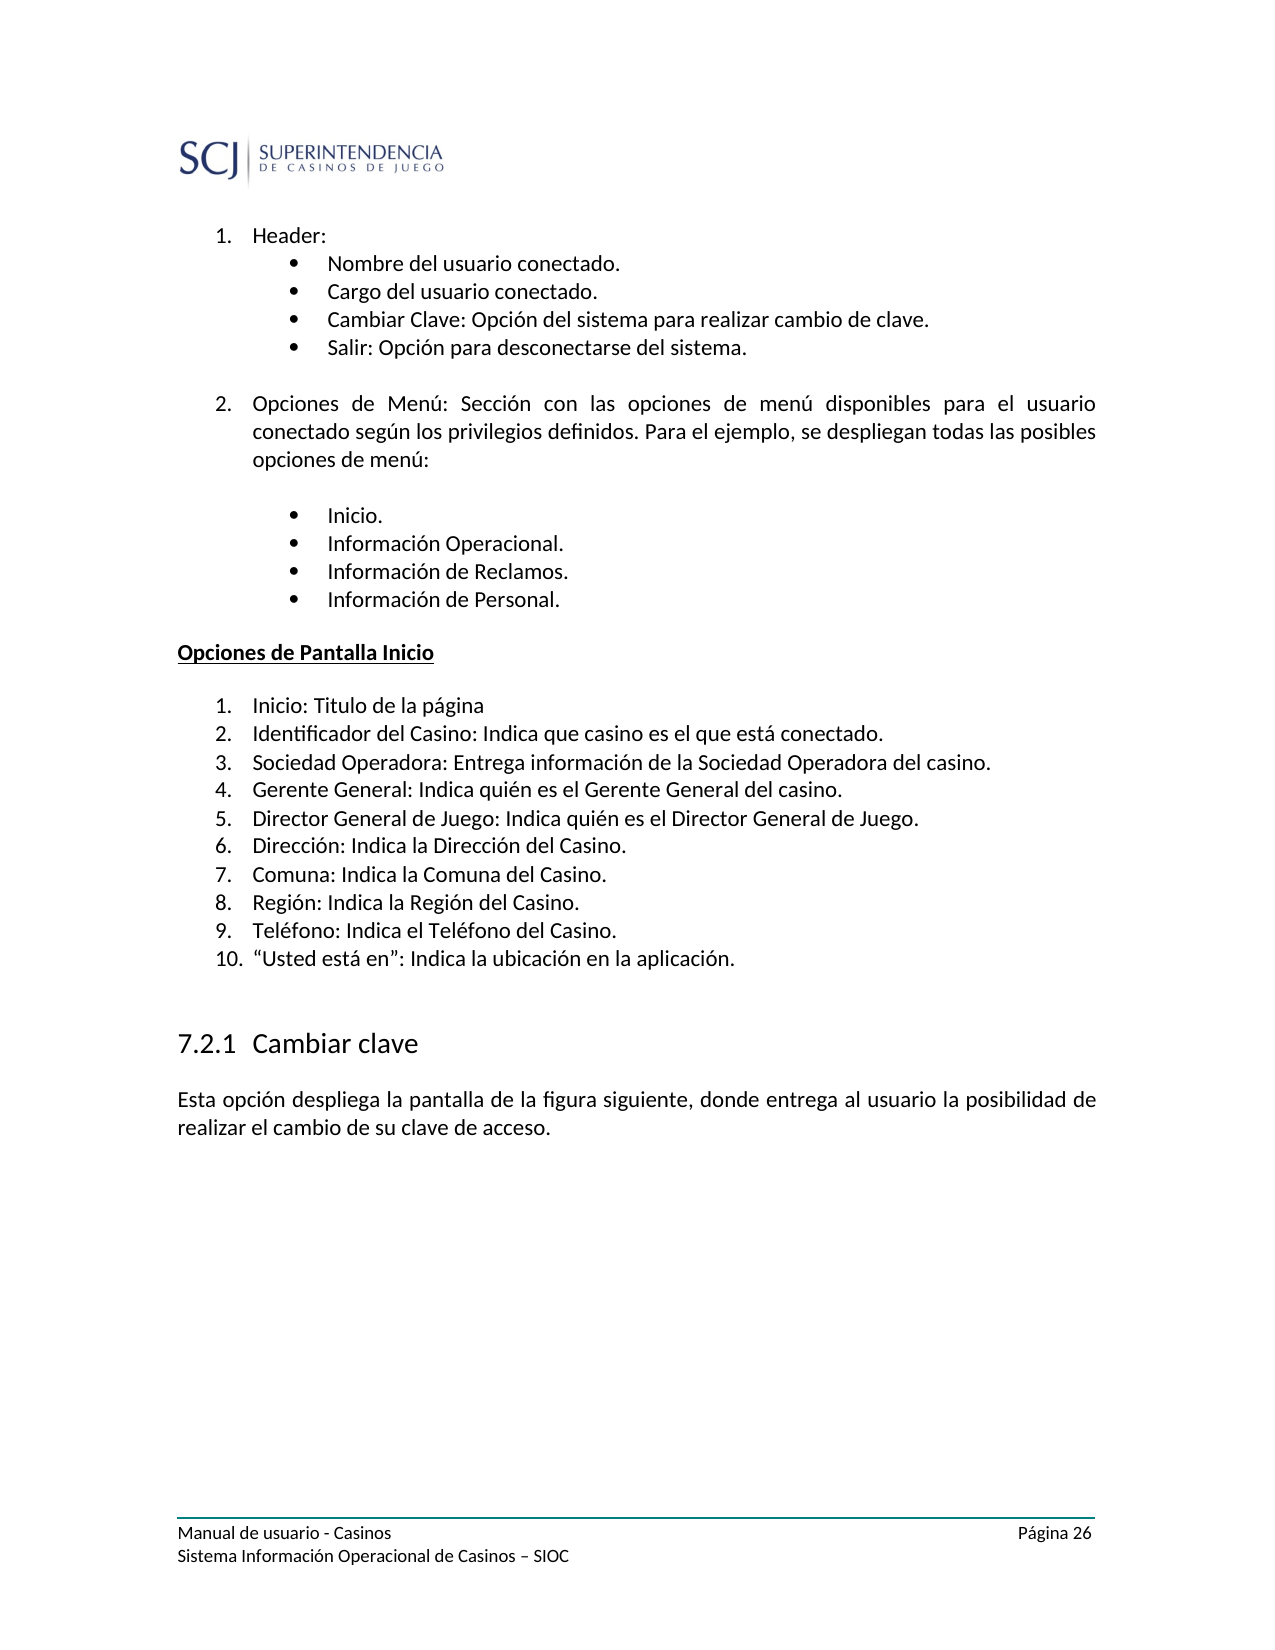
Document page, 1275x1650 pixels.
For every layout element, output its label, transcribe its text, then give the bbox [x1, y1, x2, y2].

list Gerente General: Indica quién es el Gerente General del casino. [215, 776, 1098, 804]
picture [177, 124, 445, 197]
subtitle Cambiar clave [177, 1025, 1098, 1060]
text Opciones de Pantalla Inicio [177, 638, 1098, 667]
list Sociedad Operadora: Entrega información de la Sociedad Operadora del casino. [215, 748, 1098, 776]
list Información Operacional. [290, 529, 1098, 557]
list “Usted está en”: Indica la ubicación en la aplicación. [215, 944, 1098, 972]
list Información de Reclamos. [290, 557, 1098, 586]
list Opciones de Menú: Sección con las opciones de menú disponibles para el usuario conectado según los privilegios definidos. Para el ejemplo, se despliegan todas las posibles opciones de menú: [215, 389, 1098, 473]
list Nombre del usuario conectado. [290, 249, 1098, 277]
list Salir: Opción para desconectarse del sistema. [290, 333, 1098, 361]
list Comuna: Indica la Comuna del Casino. [215, 860, 1098, 888]
list Dirección: Indica la Dirección del Casino. [215, 832, 1098, 860]
text Esta opción despliega la pantalla de la figura siguiente, donde entrega al usuario la posibilidad de realizar el cambio de su clave de acceso. [177, 1085, 1098, 1141]
list Header: [215, 221, 1098, 249]
list Inicio: Titulo de la página [215, 692, 1098, 719]
list Cargo del usuario conectado. [290, 277, 1098, 305]
list Inicio. [290, 501, 1098, 529]
list Información de Personal. [290, 586, 1098, 613]
list Director General de Juego: Indica quién es el Director General de Juego. [215, 804, 1098, 832]
list Teléfono: Indica el Teléfono del Casino. [215, 916, 1098, 944]
list Cambiar Clave: Opción del sistema para realizar cambio de clave. [290, 305, 1098, 333]
list Región: Indica la Región del Casino. [215, 888, 1098, 916]
list Identificador del Casino: Indica que casino es el que está conectado. [215, 719, 1098, 748]
